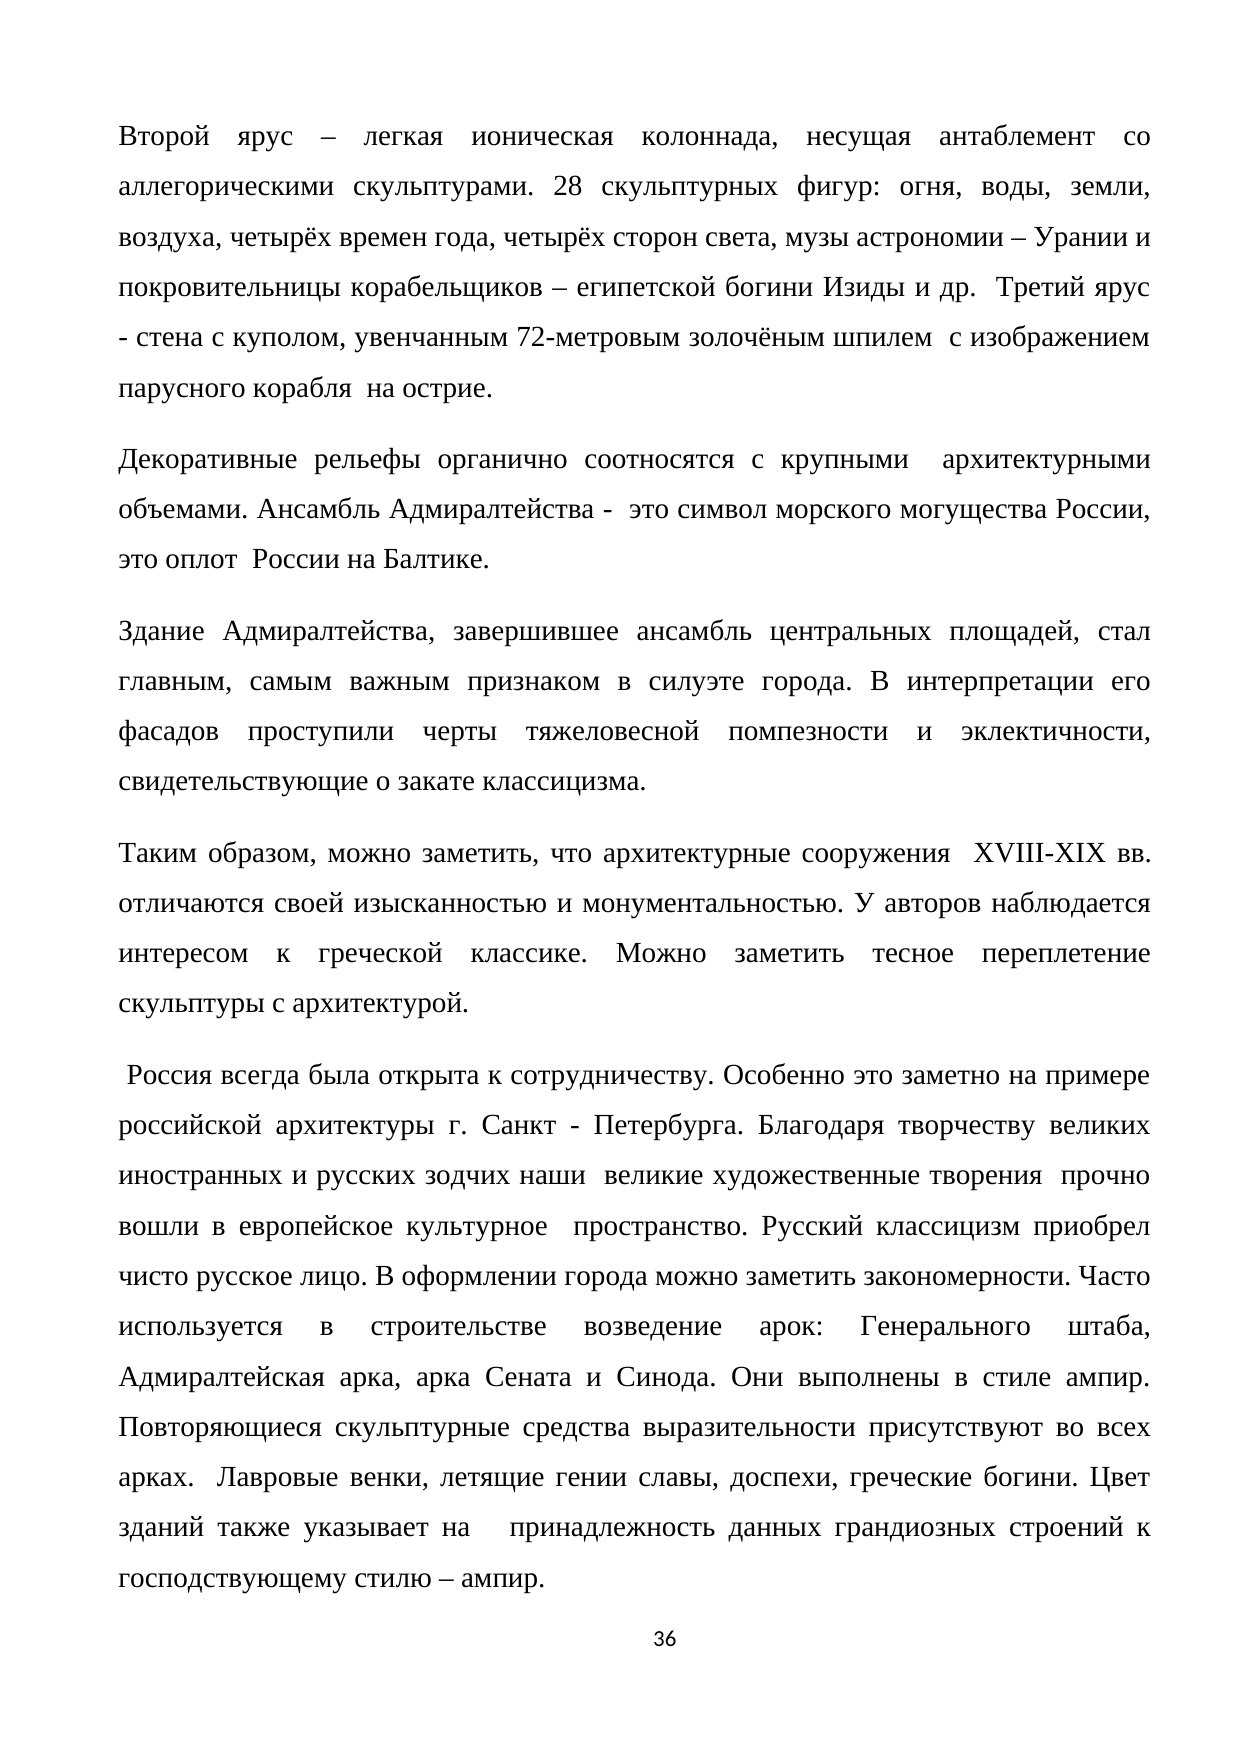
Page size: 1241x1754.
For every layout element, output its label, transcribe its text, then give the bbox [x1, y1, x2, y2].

text Здание Адмиралтейства, завершившее ансамбль центральных площадей, стал главным, самым важным признаком в силуэте города. В интерпретации его фасадов проступили черты тяжеловесной помпезности и эклектичности, свидетельствующие о закате классицизма. [118, 613, 1152, 797]
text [118, 118, 1152, 403]
text Таким образом, можно заметить, что архитектурные сооружения XVIII-XIX вв. отличаются своей изысканностью и монументальностью. У авторов наблюдается интересом к греческой классике. Можно заметить тесное переплетение скульптуры с архитектурой. [118, 835, 1152, 1019]
text Декоративные рельефы органично соотносятся с крупными архитектурными объемами. Ансамбль Адмиралтейства - это символ морского могущества России, это оплот России на Балтике. [118, 441, 1152, 575]
text Россия всегда была открыта к сотрудничеству. Особенно это заметно на примере российской архитектуры г. Санкт - Петербурга. Благодаря творчеству великих иностранных и русских зодчих наши великие художественные творения прочно вошли в европейское культурное пространство. Русский классицизм приобрел чисто русское лицо. В оформлении города можно заметить закономерности. Часто используется в строительстве возведение арок: Генерального штаба, Адмиралтейская арка, арка Сената и Синода. Они выполнены в стиле ампир. Повторяющиеся скульптурные средства выразительности присутствуют во всех арках. Лавровые венки, летящие гении славы, доспехи, греческие богини. Цвет зданий также указывает на принадлежность данных грандиозных строений к господствующему стилю – ампир. [118, 1057, 1152, 1593]
